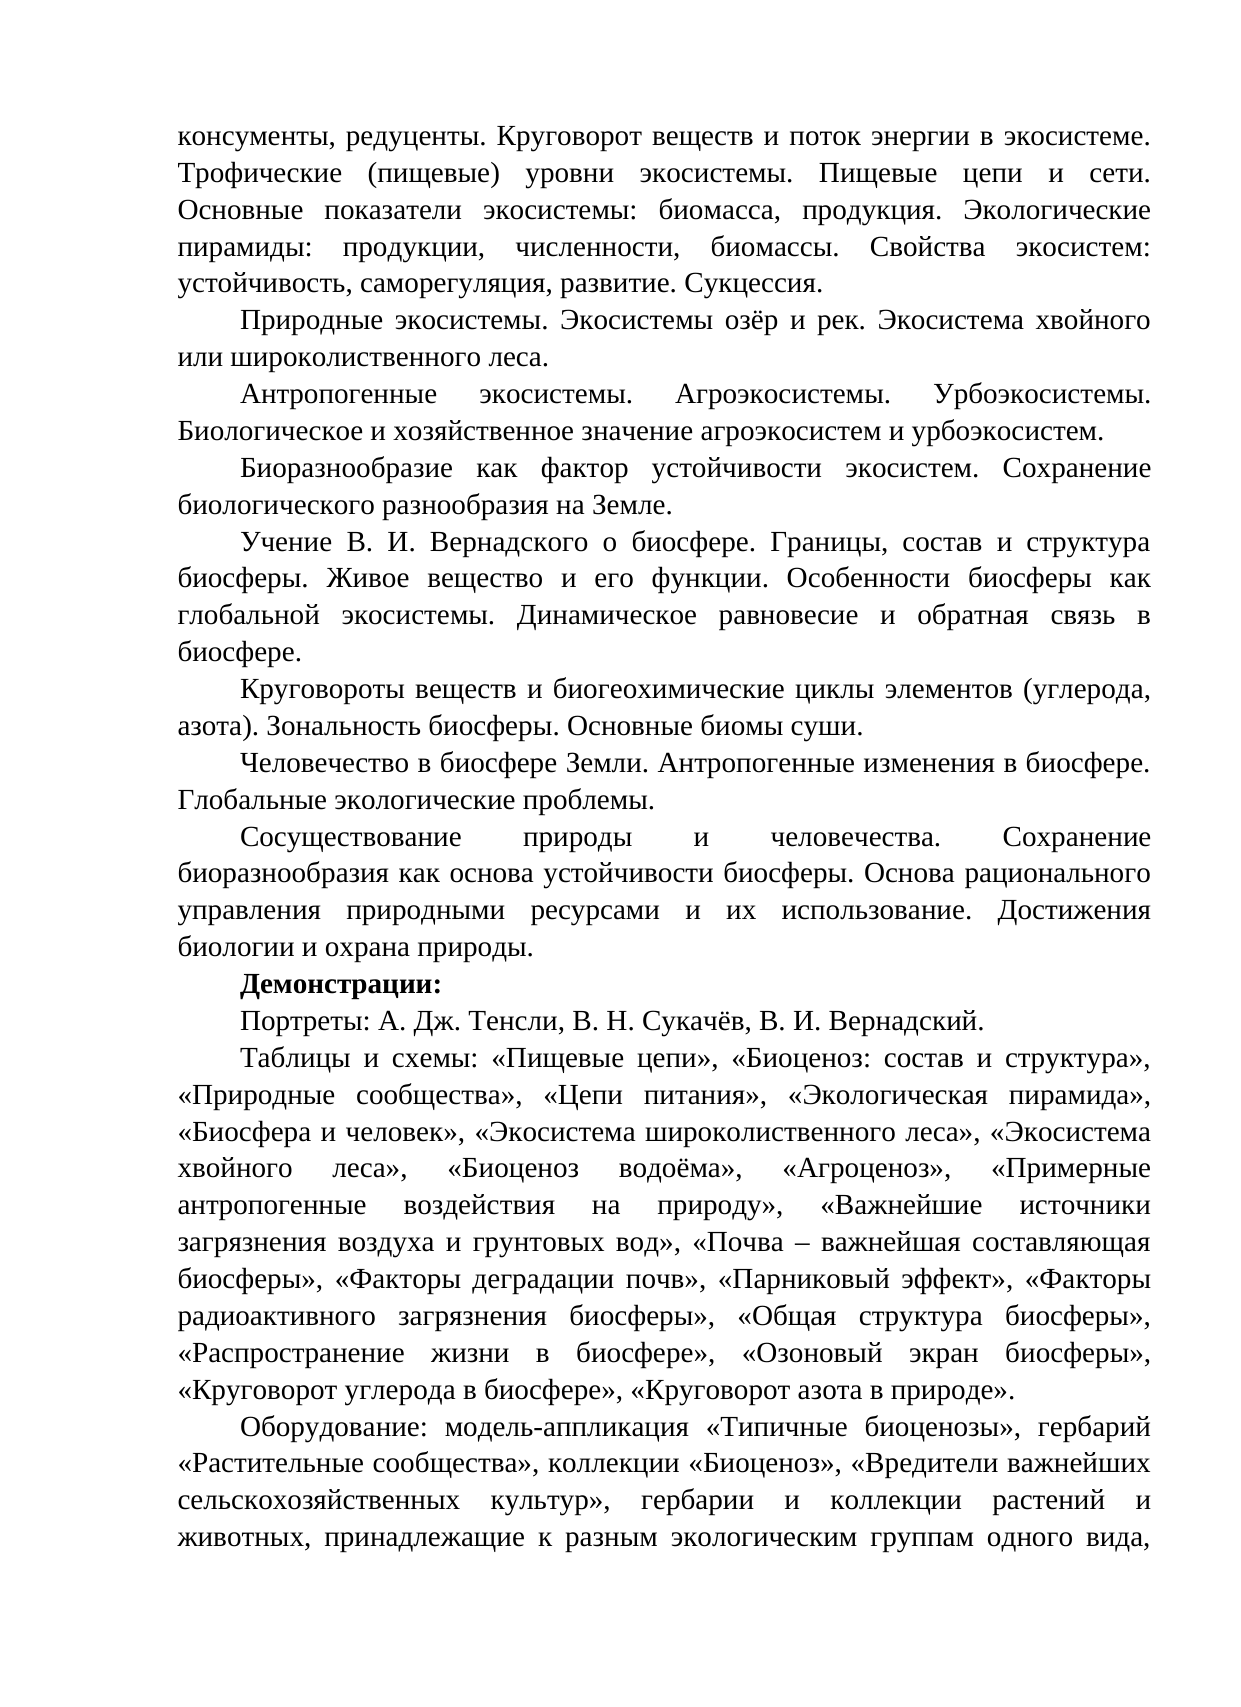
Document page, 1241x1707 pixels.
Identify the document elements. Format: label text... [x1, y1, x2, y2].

text Таблицы и схемы: «Пищевые цепи», «Биоценоз: состав и структура», «Природные сообщества», «Цепи питания», «Экологическая пирамида», «Биосфера и человек», «Экосистема широколиственного леса», «Экосистема хвойного леса», «Биоценоз водоёма», «Агроценоз», «Примерные антропогенные воздействия на природу», «Важнейшие источники загрязнения воздуха и грунтовых вод», «Почва – важнейшая составляющая биосферы», «Факторы деградации почв», «Парниковый эффект», «Факторы радиоактивного загрязнения биосферы», «Общая структура биосферы», «Распространение жизни в биосфере», «Озоновый экран биосферы», «Круговорот углерода в биосфере», «Круговорот азота в природе». [177, 1040, 1152, 1405]
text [177, 1409, 1152, 1553]
text Человечество в биосфере Земли. Антропогенные изменения в биосфере. Глобальные экологические проблемы. [177, 745, 1152, 815]
text Учение В. И. Вернадского о биосфере. Границы, состав и структура биосферы. Живое вещество и его функции. Особенности биосферы как глобальной экосистемы. Динамическое равновесие и обратная связь в биосфере. [177, 524, 1152, 668]
text Портреты: А. Дж. Тенсли, В. Н. Сукачёв, В. И. Вернадский. [177, 1003, 1152, 1037]
text Сосуществование природы и человечества. Сохранение биоразнообразия как основа устойчивости биосферы. Основа рационального управления природными ресурсами и их использование. Достижения биологии и охрана природы. [177, 819, 1152, 963]
text Демонстрации: [177, 966, 1152, 1000]
text Биоразнообразие как фактор устойчивости экосистем. Сохранение биологического разнообразия на Земле. [177, 450, 1152, 520]
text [177, 118, 1152, 299]
text Круговороты веществ и биогеохимические циклы элементов (углерода, азота). Зональность биосферы. Основные биомы суши. [177, 671, 1152, 742]
text Антропогенные экосистемы. Агроэкосистемы. Урбоэкосистемы. Биологическое и хозяйственное значение агроэкосистем и урбоэкосистем. [177, 376, 1152, 447]
text Природные экосистемы. Экосистемы озёр и рек. Экосистема хвойного или широколиственного леса. [177, 302, 1152, 373]
